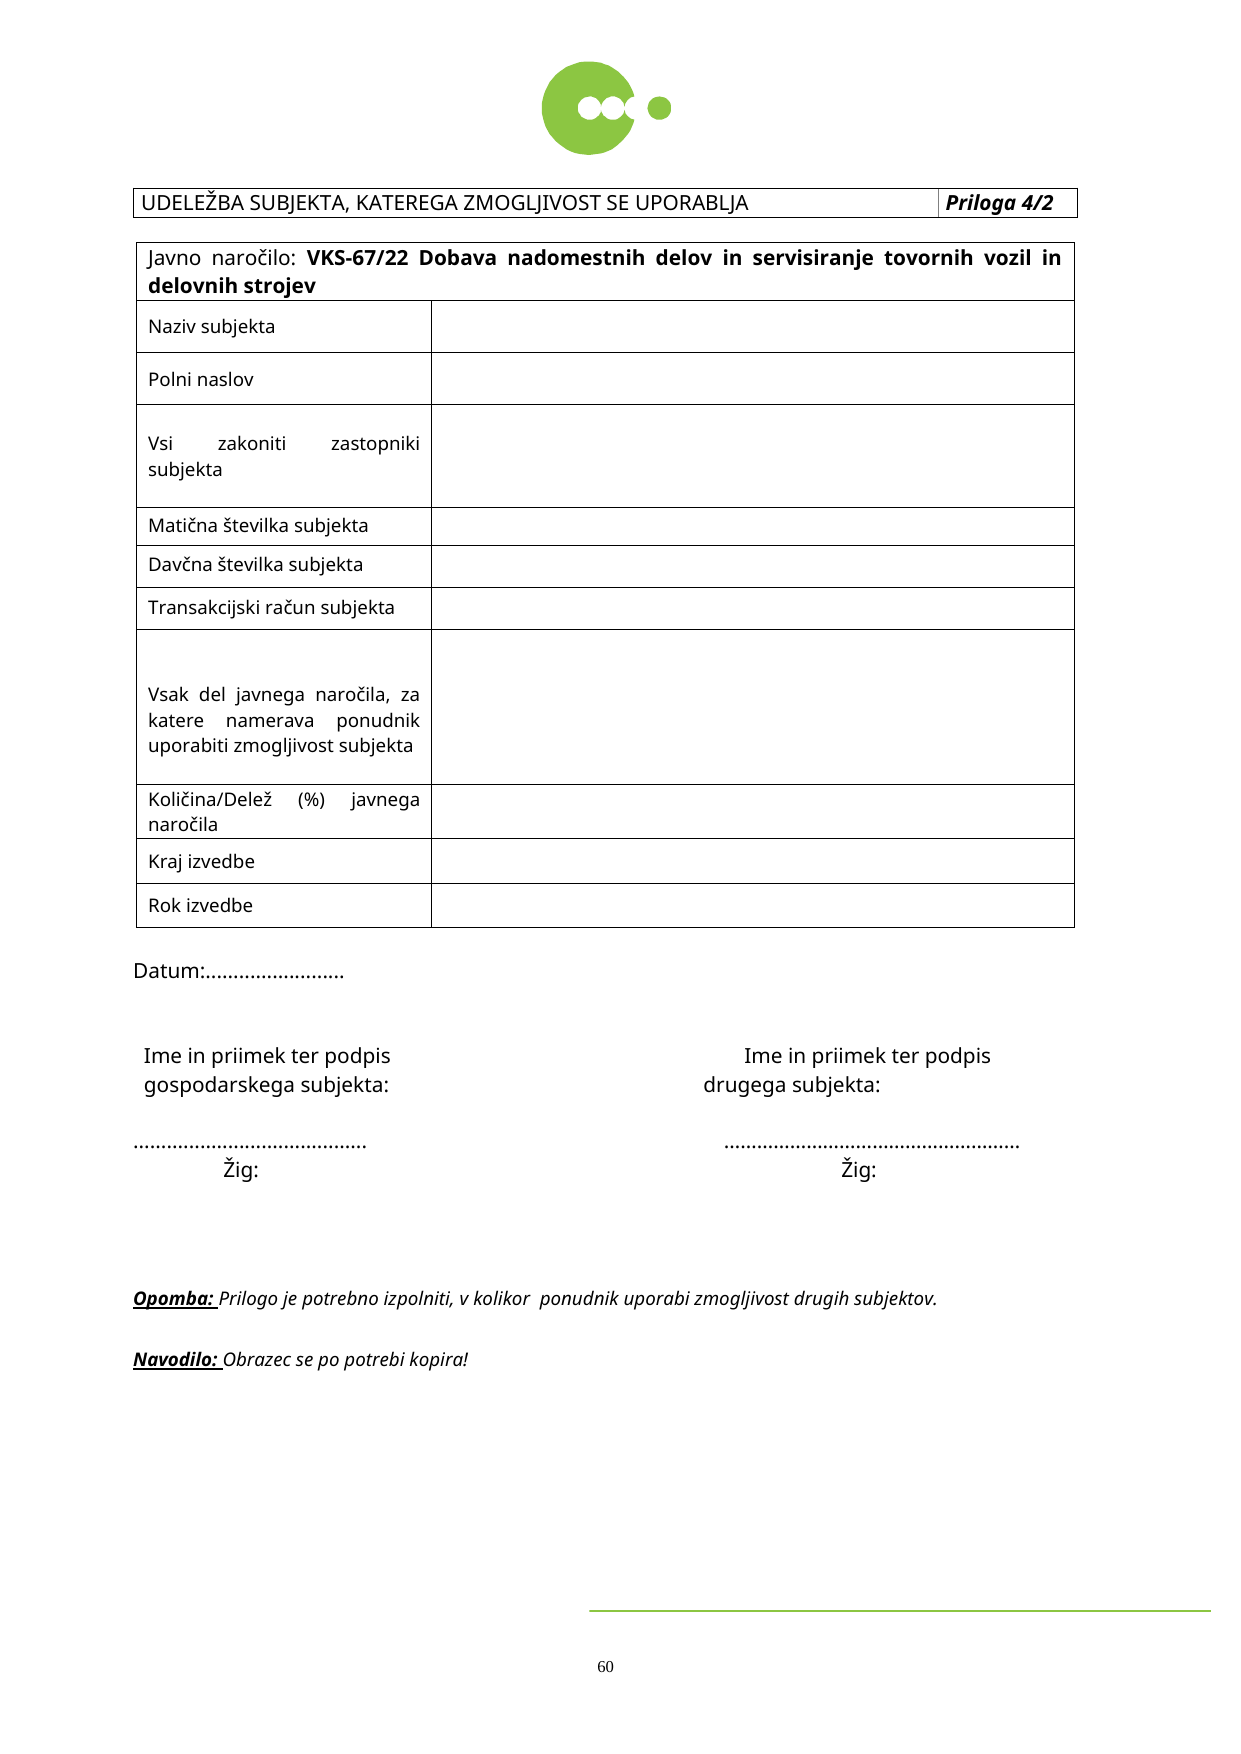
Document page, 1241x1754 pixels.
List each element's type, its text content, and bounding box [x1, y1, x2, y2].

table_cell Količina/Delež (%) javnega naročila [137, 785, 431, 838]
table_cell Naziv subjekta [137, 301, 431, 352]
table_cell [432, 353, 1074, 404]
table_cell [432, 405, 1074, 507]
text Žig: Žig: [133, 1155, 1078, 1183]
table_cell [432, 588, 1074, 629]
table_cell Rok izvedbe [137, 884, 431, 927]
table_cell [432, 630, 1074, 783]
text Navodilo: Obrazec se po potrebi kopira! [133, 1347, 1078, 1372]
table_cell Vsi zakoniti zastopniki subjekta [137, 405, 431, 507]
table_cell [432, 884, 1074, 927]
table_cell Polni naslov [137, 353, 431, 404]
table_cell Transakcijski račun subjekta [137, 588, 431, 629]
table_cell Davčna številka subjekta [137, 546, 431, 587]
table_cell Matična številka subjekta [137, 508, 431, 544]
table_cell [432, 546, 1074, 587]
table_cell [432, 839, 1074, 882]
text gospodarskega subjekta: drugega subjekta: [133, 1070, 1078, 1098]
table_cell [432, 508, 1074, 544]
table_header Javno naročilo: VKS-67/22 Dobava nadomestnih delov in servisiranje tovornih vozil in delovnih strojev [137, 243, 1074, 300]
table_cell [432, 301, 1074, 352]
text .......................................... ……………………………………………… [133, 1127, 1078, 1155]
table_cell Vsak del javnega naročila, za katere namerava ponudnik uporabiti zmogljivost subjekta [137, 630, 431, 783]
table_cell [432, 785, 1074, 838]
table_header Priloga 4/2 [939, 189, 1077, 217]
text Opomba: Prilogo je potrebno izpolniti, v kolikor ponudnik uporabi zmogljivost drugih subjektov. [133, 1286, 1078, 1311]
text Datum:......................... [133, 956, 1078, 984]
text Ime in priimek ter podpis Ime in priimek ter podpis [133, 1041, 1078, 1070]
table_header UDELEŽBA SUBJEKTA, KATEREGA ZMOGLJIVOST SE UPORABLJA [134, 189, 938, 217]
table_cell Kraj izvedbe [137, 839, 431, 882]
